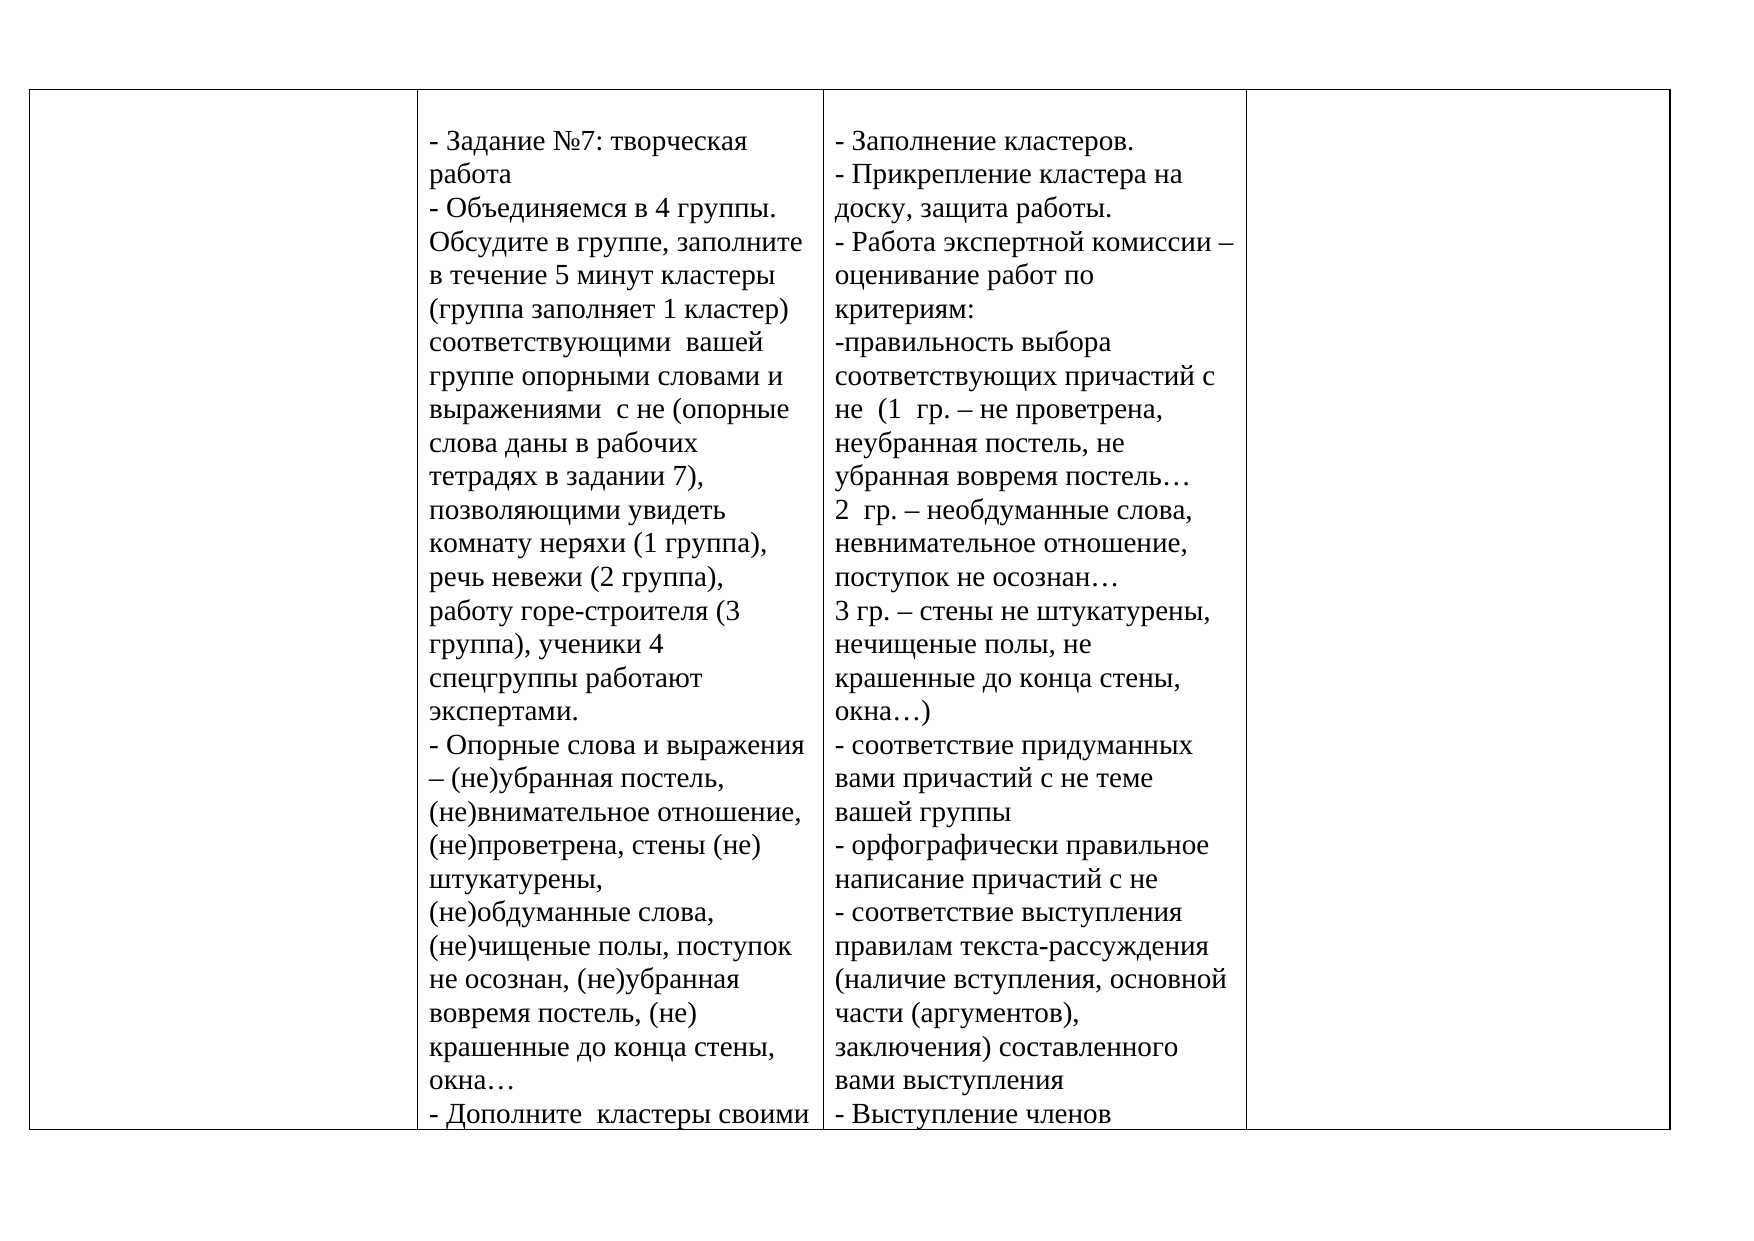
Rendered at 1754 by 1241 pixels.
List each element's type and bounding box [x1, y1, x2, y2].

table_cell [418, 90, 823, 1129]
table_cell [824, 90, 1246, 1129]
table_cell [30, 90, 417, 1129]
table_cell [1247, 90, 1669, 1129]
